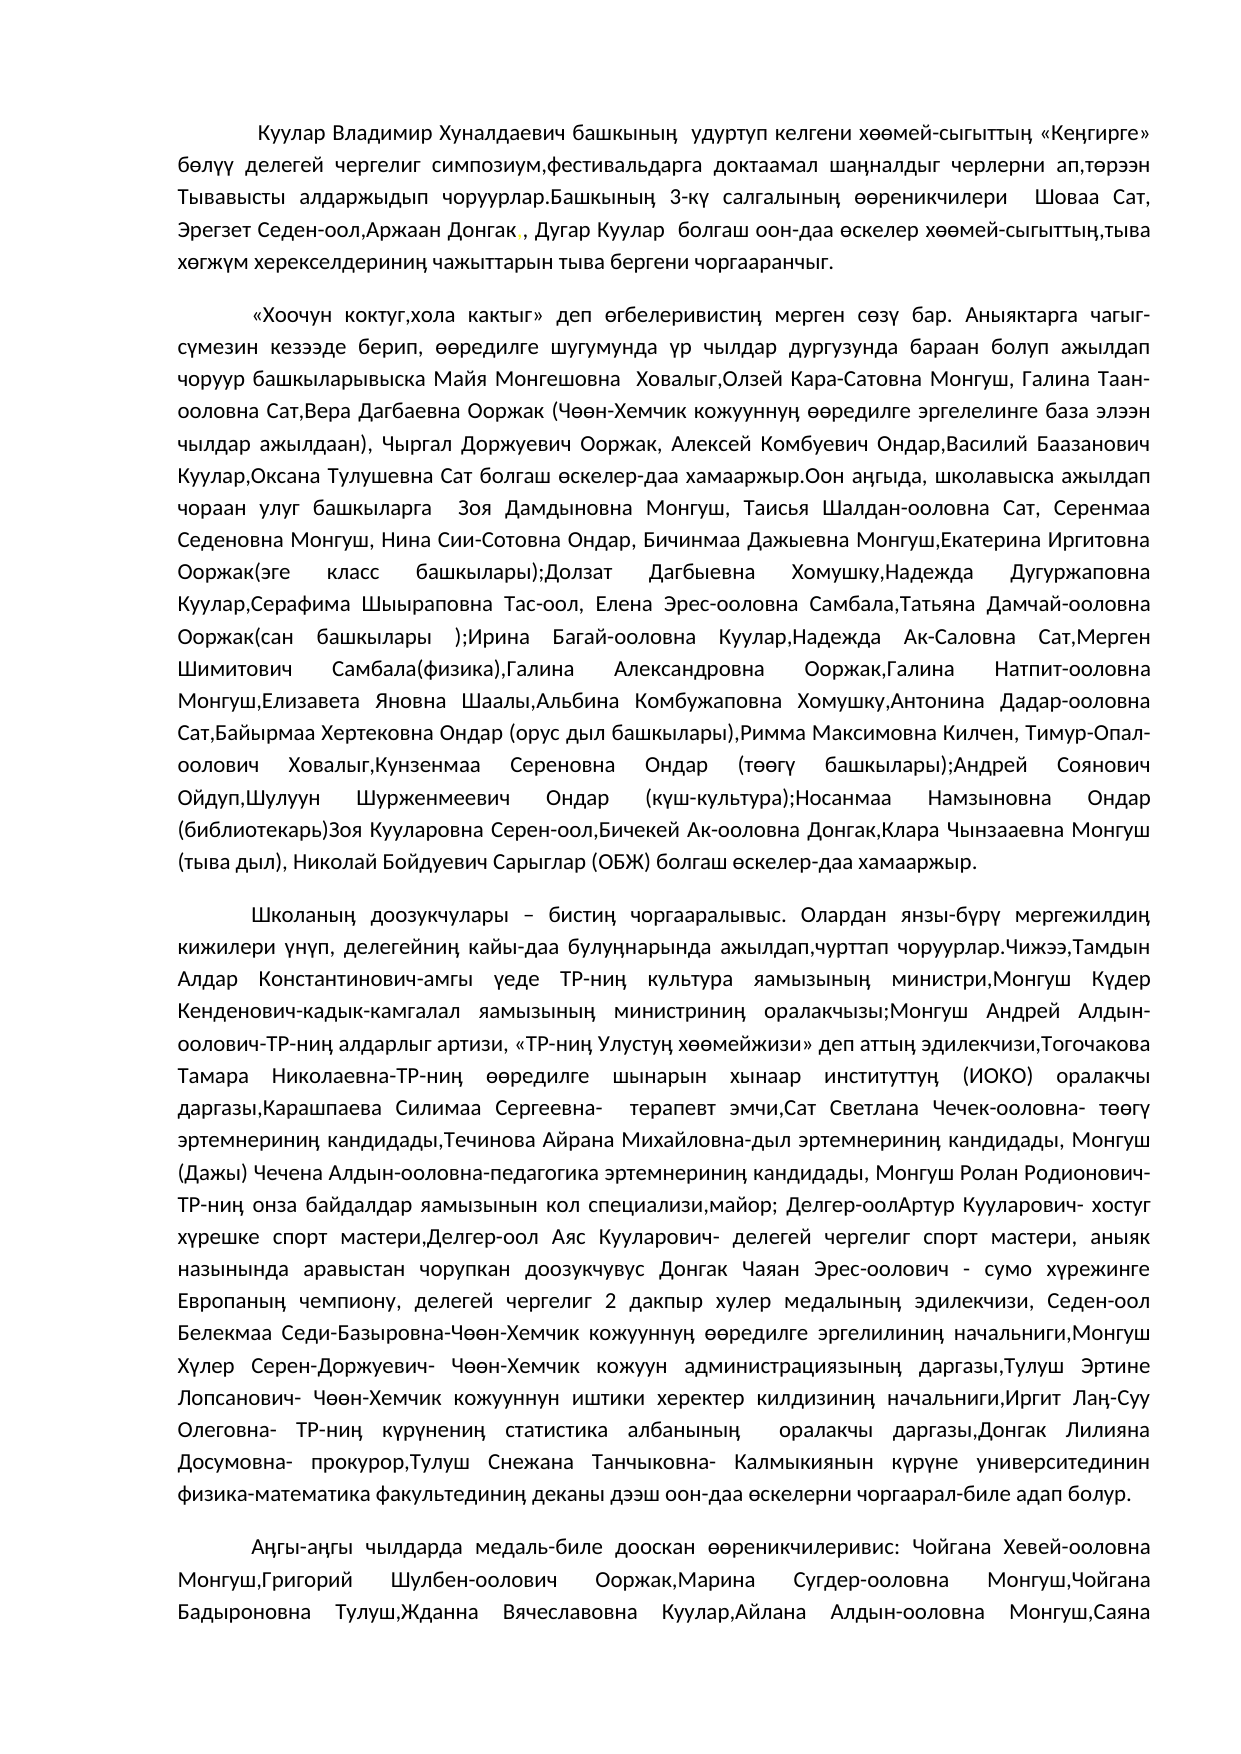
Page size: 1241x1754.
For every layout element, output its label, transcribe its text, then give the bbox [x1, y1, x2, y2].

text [177, 1532, 1152, 1625]
text Школаныӊ доозукчулары – бистиӊ чоргааралывыс. Олардан янзы-бүрү мергежилдиӊ кижилери үнүп, делегейниӊ кайы-даа булуӊнарында ажылдап,чурттап чоруурлар.Чижээ,Тамдын Алдар Константинович-амгы үеде ТР-ниӊ культура яамызыныӊ министри,Монгуш Күдер Кенденович-кадык-камгалал яамызыныӊ министриниӊ оралакчызы;Монгуш Андрей Алдын-оолович-ТР-ниӊ алдарлыг артизи, «ТР-ниӊ Улустуӊ хөөмейжизи» деп аттыӊ эдилекчизи,Тогочакова Тамара Николаевна-ТР-ниӊ өөредилге шынарын хынаар институттуӊ (ИОКО) оралакчы даргазы,Карашпаева Силимаа Сергеевна- терапевт эмчи,Сат Светлана Чечек-ооловна- төөгү эртемнериниӊ кандидады,Течинова Айрана Михайловна-дыл эртемнериниӊ кандидады, Монгуш (Дажы) Чечена Алдын-ооловна-педагогика эртемнериниӊ кандидады, Монгуш Ролан Родионович- ТР-ниӊ онза байдалдар яамызынын кол специализи,майор; Делгер-оолАртур Кууларович- хостуг хүрешке спорт мастери,Делгер-оол Аяс Кууларович- делегей чергелиг спорт мастери, аныяк назынында аравыстан чорупкан доозукчувус Донгак Чаяан Эрес-оолович - сумо хүрежинге Европаныӊ чемпиону, делегей чергелиг 2 дакпыр хулер медалыныӊ эдилекчизи, Седен-оол Белекмаа Седи-Базыровна-Чөөн-Хемчик кожууннуӊ өөредилге эргелилиниӊ начальниги,Монгуш Хүлер Серен-Доржуевич- Чөөн-Хемчик кожуун администрациязыныӊ даргазы,Тулуш Эртине Лопсанович- Чөөн-Хемчик кожууннун иштики херектер килдизиниӊ начальниги,Иргит Лаӊ-Суу Олеговна- ТР-ниӊ күрүнениӊ статистика албаныныӊ оралакчы даргазы,Донгак Лилияна Досумовна- прокурор,Тулуш Снежана Танчыковна- Калмыкиянын күрүне университединин физика-математика факультединиӊ деканы дээш оон-даа өскелерни чоргаарал-биле адап болур. [177, 900, 1152, 1507]
text Куулар Владимир Хуналдаевич башкыныӊ удуртуп келгени хөөмей-сыгыттыӊ «Кеӊгирге» бөлүү делегей чергелиг симпозиум,фестивальдарга доктаамал шаӊналдыг черлерни ап,төрээн Тывавысты алдаржыдып чоруурлар.Башкыныӊ 3-кү салгалыныӊ өөреникчилери Шоваа Сат, Эрегзет Седен-оол,Аржаан Донгак,, Дугар Куулар болгаш оон-даа өскелер хөөмей-сыгыттыӊ,тыва хөгжүм херекселдериниӊ чажыттарын тыва бергени чоргааранчыг. [177, 118, 1152, 275]
text «Хоочун коктуг,хола кактыг» деп өгбелеривистиӊ мерген сөзү бар. Аныяктарга чагыг-сүмезин кезээде берип, өөредилге шугумунда үр чылдар дургузунда бараан болуп ажылдап чоруур башкыларывыска Майя Монгешовна Ховалыг,Олзей Кара-Сатовна Монгуш, Галина Таан-ооловна Сат,Вера Дагбаевна Ооржак (Чөөн-Хемчик кожууннуӊ өөредилге эргелелинге база элээн чылдар ажылдаан), Чыргал Доржуевич Ооржак, Алексей Комбуевич Ондар,Василий Баазанович Куулар,Оксана Тулушевна Сат болгаш өскелер-даа хамааржыр.Оон аӊгыда, школавыска ажылдап чораан улуг башкыларга Зоя Дамдыновна Монгуш, Таисья Шалдан-ооловна Сат, Серенмаа Седеновна Монгуш, Нина Сии-Сотовна Ондар, Бичинмаа Дажыевна Монгуш,Екатерина Иргитовна Ооржак(эге класс башкылары);Долзат Дагбыевна Хомушку,Надежда Дугуржаповна Куулар,Серафима Шыыраповна Тас-оол, Елена Эрес-ооловна Самбала,Татьяна Дамчай-ооловна Ооржак(сан башкылары );Ирина Багай-ооловна Куулар,Надежда Ак-Саловна Сат,Мерген Шимитович Самбала(физика),Галина Александровна Ооржак,Галина Натпит-ооловна Монгуш,Елизавета Яновна Шаалы,Альбина Комбужаповна Хомушку,Антонина Дадар-ооловна Сат,Байырмаа Хертековна Ондар (орус дыл башкылары),Римма Максимовна Килчен, Тимур-Опал-оолович Ховалыг,Кунзенмаа Сереновна Ондар (төөгү башкылары);Андрей Соянович Ойдуп,Шулуун Шурженмеевич Ондар (күш-культура);Носанмаа Намзыновна Ондар (библиотекарь)Зоя Кууларовна Серен-оол,Бичекей Ак-ооловна Донгак,Клара Чынзааевна Монгуш (тыва дыл), Николай Бойдуевич Сарыглар (ОБЖ) болгаш өскелер-даа хамааржыр. [177, 300, 1152, 875]
